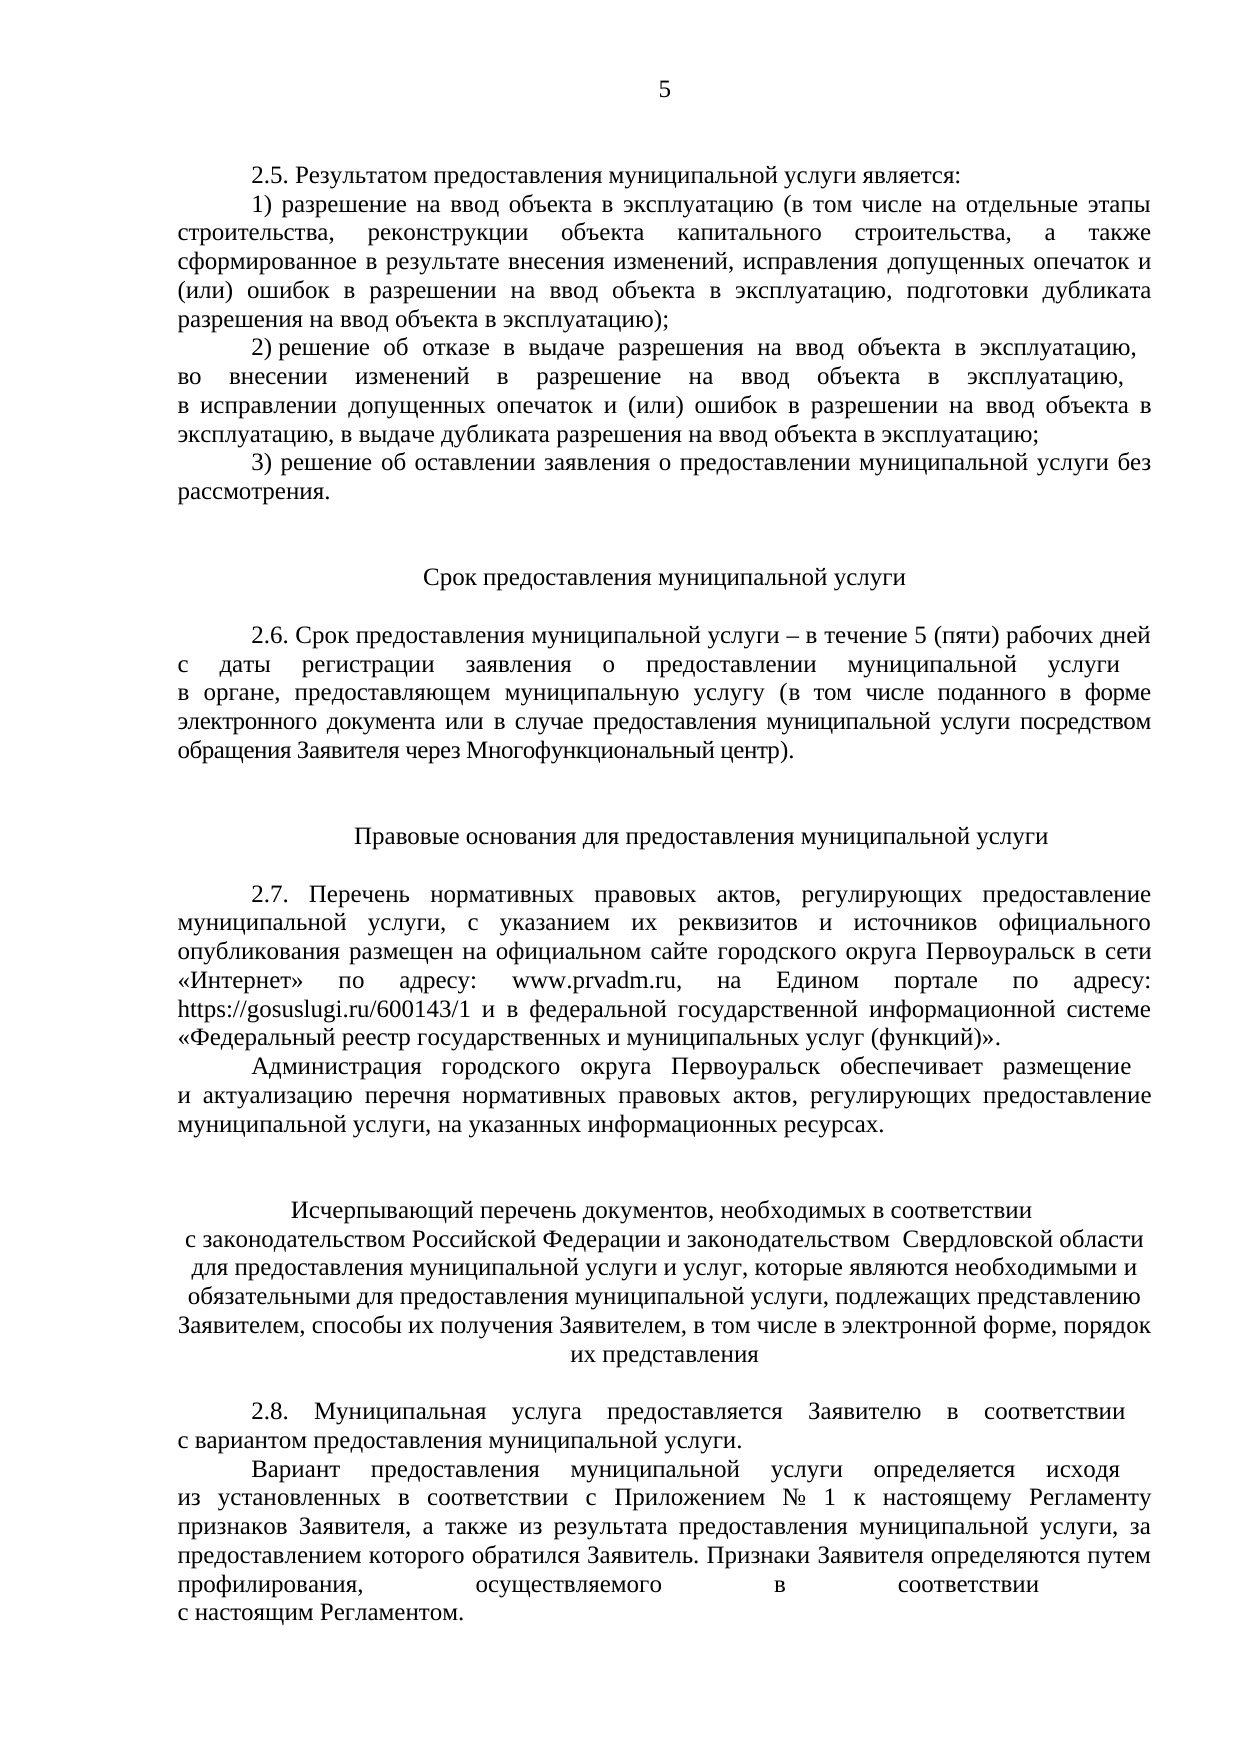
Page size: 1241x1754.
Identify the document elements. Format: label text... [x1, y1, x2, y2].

text 1) разрешение на ввод объекта в эксплуатацию (в том числе на отдельные этапы строительства, реконструкции объекта капитального строительства, а также сформированное в результате внесения изменений, исправления допущенных опечаток и (или) ошибок в разрешении на ввод объекта в эксплуатацию, подготовки дубликата разрешения на ввод объекта в эксплуатацию); [177, 189, 1152, 332]
text 2.6. Срок предоставления муниципальной услуги – в течение 5 (пяти) рабочих дней с даты регистрации заявления о предоставлении муниципальной услуги в органе, предоставляющем муниципальную услугу (в том числе поданного в форме электронного документа или в случае предоставления муниципальной услуги посредством обращения Заявителя через Многофункциональный центр). [177, 620, 1152, 764]
text Срок предоставления муниципальной услуги [177, 562, 1152, 591]
text Исчерпывающий перечень документов, необходимых в соответствии с законодательством Российской Федерации и законодательством Свердловской области для предоставления муниципальной услуги и услуг, которые являются необходимыми и обязательными для предоставления муниципальной услуги, подлежащих представлению Заявителем, способы их получения Заявителем, в том числе в электронной форме, порядок их представления [177, 1195, 1152, 1367]
text 2.8. Муниципальная услуга предоставляется Заявителю в соответствии с вариантом предоставления муниципальной услуги. [177, 1396, 1152, 1454]
text Администрация городского округа Первоуральск обеспечивает размещение и актуализацию перечня нормативных правовых актов, регулирующих предоставление муниципальной услуги, на указанных информационных ресурсах. [177, 1051, 1152, 1137]
text 2.7. Перечень нормативных правовых актов, регулирующих предоставление муниципальной услуги, с указанием их реквизитов и источников официального опубликования размещен на официальном сайте городского округа Первоуральск в сети «Интернет» по адресу: www.prvadm.ru, на Едином портале по адресу: https://gosuslugi.ru/600143/1 и в федеральной государственной информационной системе «Федеральный реестр государственных и муниципальных услуг (функций)». [177, 879, 1152, 1051]
text 2) решение об отказе в выдаче разрешения на ввод объекта в эксплуатацию, во внесении изменений в разрешение на ввод объекта в эксплуатацию, в исправлении допущенных опечаток и (или) ошибок в разрешении на ввод объекта в эксплуатацию, в выдаче дубликата разрешения на ввод объекта в эксплуатацию; [177, 332, 1152, 447]
text 2.5. Результатом предоставления муниципальной услуги является: [177, 160, 1152, 189]
text 3) решение об оставлении заявления о предоставлении муниципальной услуги без рассмотрения. [177, 447, 1152, 505]
text Вариант предоставления муниципальной услуги определяется исходя из установленных в соответствии с Приложением № 1 к настоящему Регламенту признаков Заявителя, а также из результата предоставления муниципальной услуги, за предоставлением которого обратился Заявитель. Признаки Заявителя определяются путем профилирования, осуществляемого в соответствии с настоящим Регламентом. [177, 1454, 1152, 1626]
text Правовые основания для предоставления муниципальной услуги [177, 821, 1152, 850]
